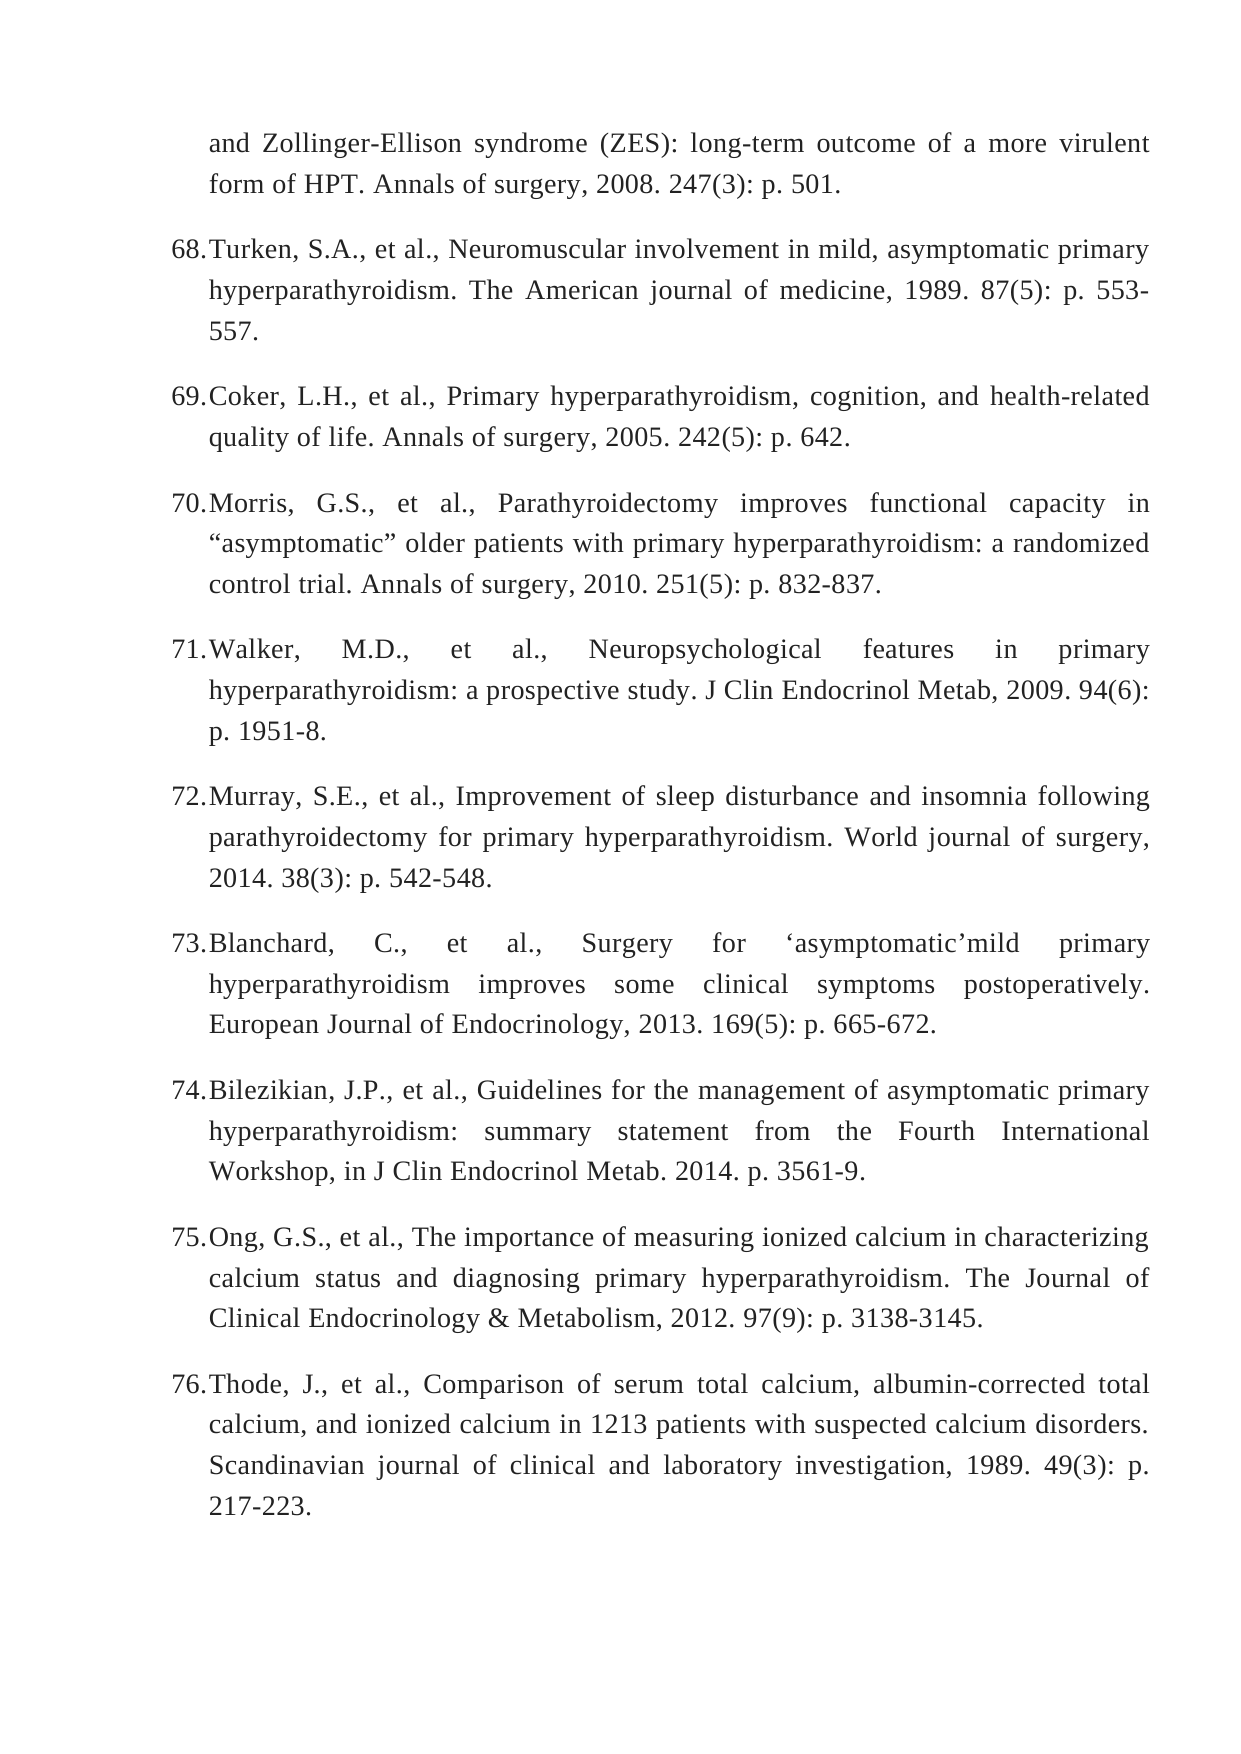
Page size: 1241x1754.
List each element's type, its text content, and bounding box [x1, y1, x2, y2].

list Coker, L.H., et al., Primary hyperparathyroidism, cognition, and health-related quality of life. Annals of surgery, 2005. 242(5): p. 642. [171, 371, 1152, 452]
list Blanchard, C., et al., Surgery for ‘asymptomatic’mild primary hyperparathyroidism improves some clinical symptoms postoperatively. European Journal of Endocrinology, 2013. 169(5): p. 665-672. [171, 918, 1152, 1040]
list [171, 118, 1152, 199]
list Murray, S.E., et al., Improvement of sleep disturbance and insomnia following parathyroidectomy for primary hyperparathyroidism. World journal of surgery, 2014. 38(3): p. 542-548. [171, 771, 1152, 893]
list Thode, J., et al., Comparison of serum total calcium, albumin-corrected total calcium, and ionized calcium in 1213 patients with suspected calcium disorders. Scandinavian journal of clinical and laboratory investigation, 1989. 49(3): p. 217-223. [171, 1359, 1152, 1521]
list Turken, S.A., et al., Neuromuscular involvement in mild, asymptomatic primary hyperparathyroidism. The American journal of medicine, 1989. 87(5): p. 553-557. [171, 224, 1152, 346]
list Walker, M.D., et al., Neuropsychological features in primary hyperparathyroidism: a prospective study. J Clin Endocrinol Metab, 2009. 94(6): p. 1951-8. [171, 624, 1152, 746]
list Bilezikian, J.P., et al., Guidelines for the management of asymptomatic primary hyperparathyroidism: summary statement from the Fourth International Workshop, in J Clin Endocrinol Metab. 2014. p. 3561-9. [171, 1065, 1152, 1187]
list Ong, G.S., et al., The importance of measuring ionized calcium in characterizing calcium status and diagnosing primary hyperparathyroidism. The Journal of Clinical Endocrinology & Metabolism, 2012. 97(9): p. 3138-3145. [171, 1212, 1152, 1334]
list Morris, G.S., et al., Parathyroidectomy improves functional capacity in “asymptomatic” older patients with primary hyperparathyroidism: a randomized control trial. Annals of surgery, 2010. 251(5): p. 832-837. [171, 477, 1152, 599]
